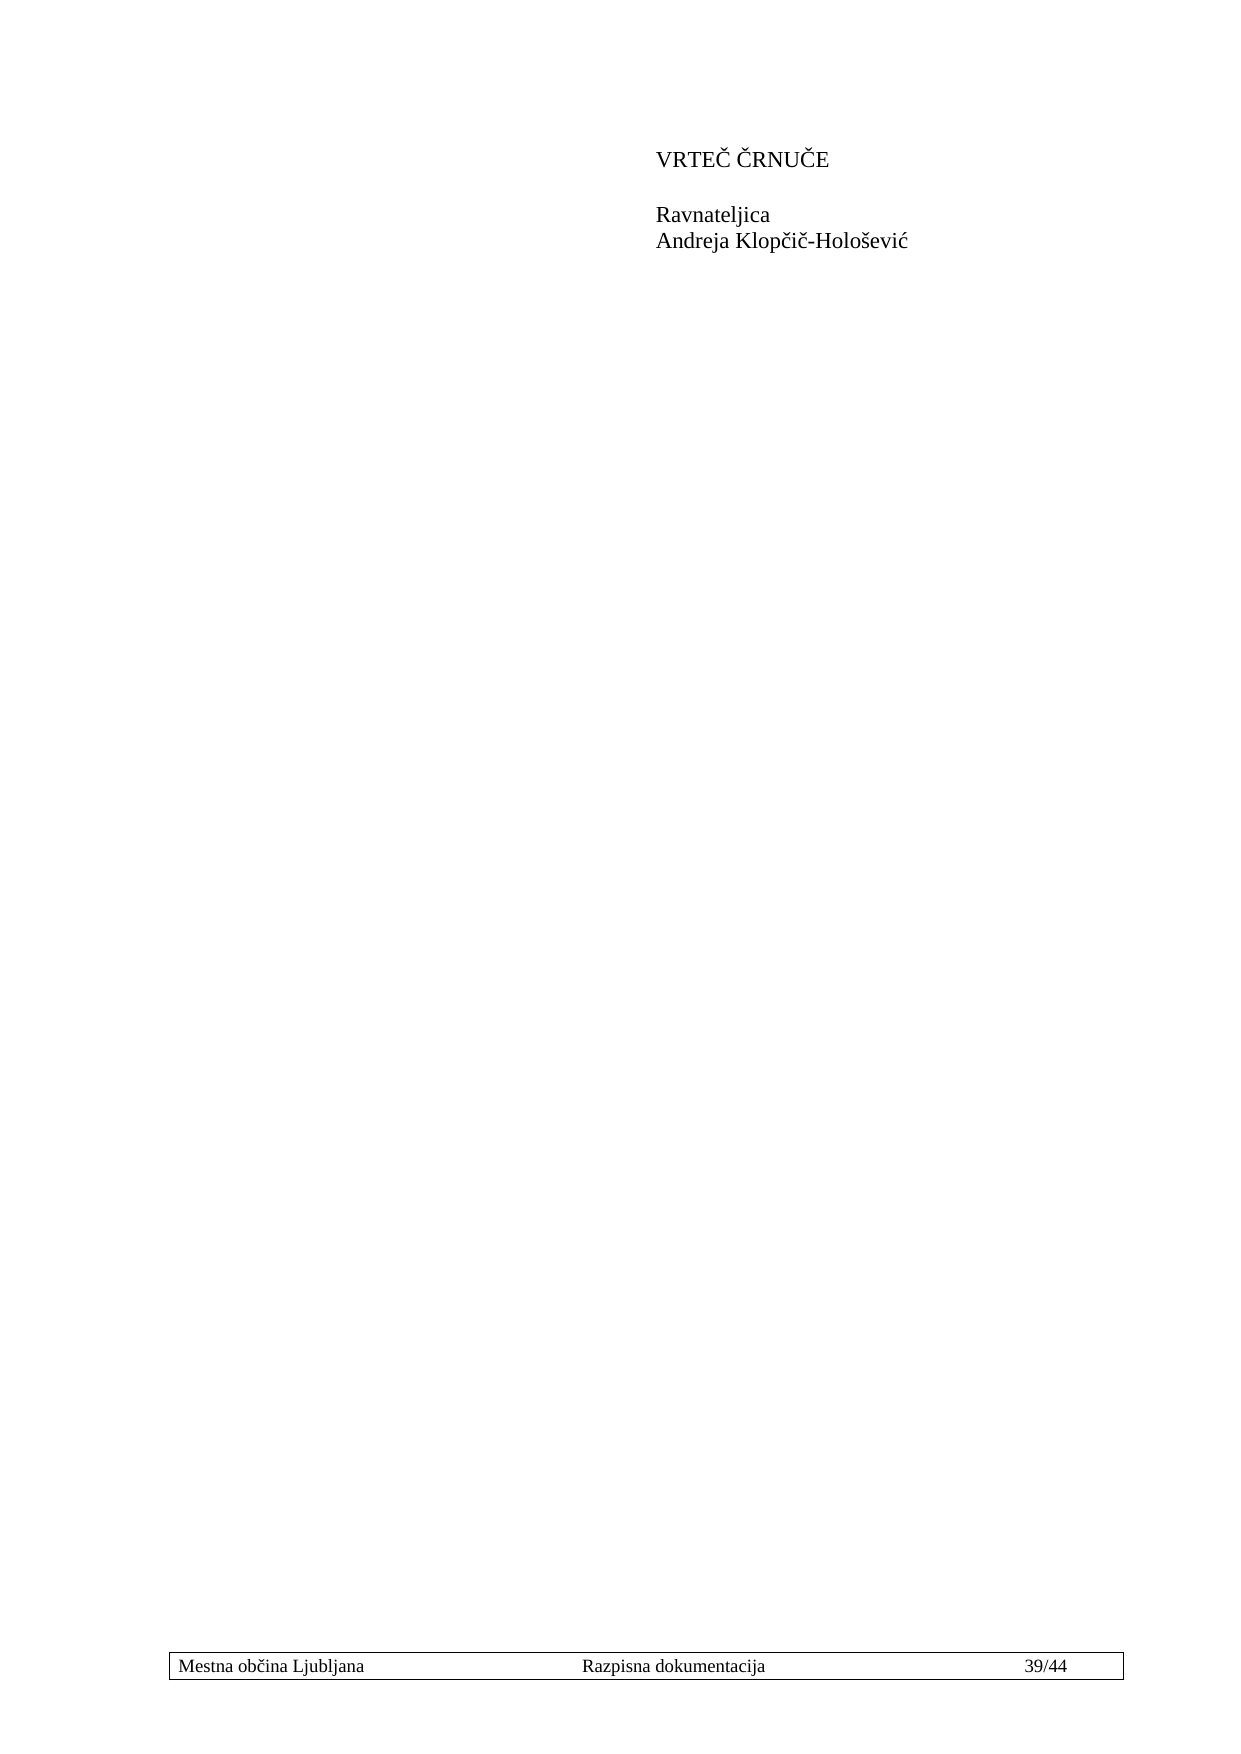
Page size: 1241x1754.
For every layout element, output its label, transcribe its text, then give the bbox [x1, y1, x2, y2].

text Ravnateljica [169, 201, 1063, 227]
text VRTEČ ČRNUČE [169, 146, 1063, 172]
text Andreja Klopčič-Hološević [139, 227, 1063, 254]
